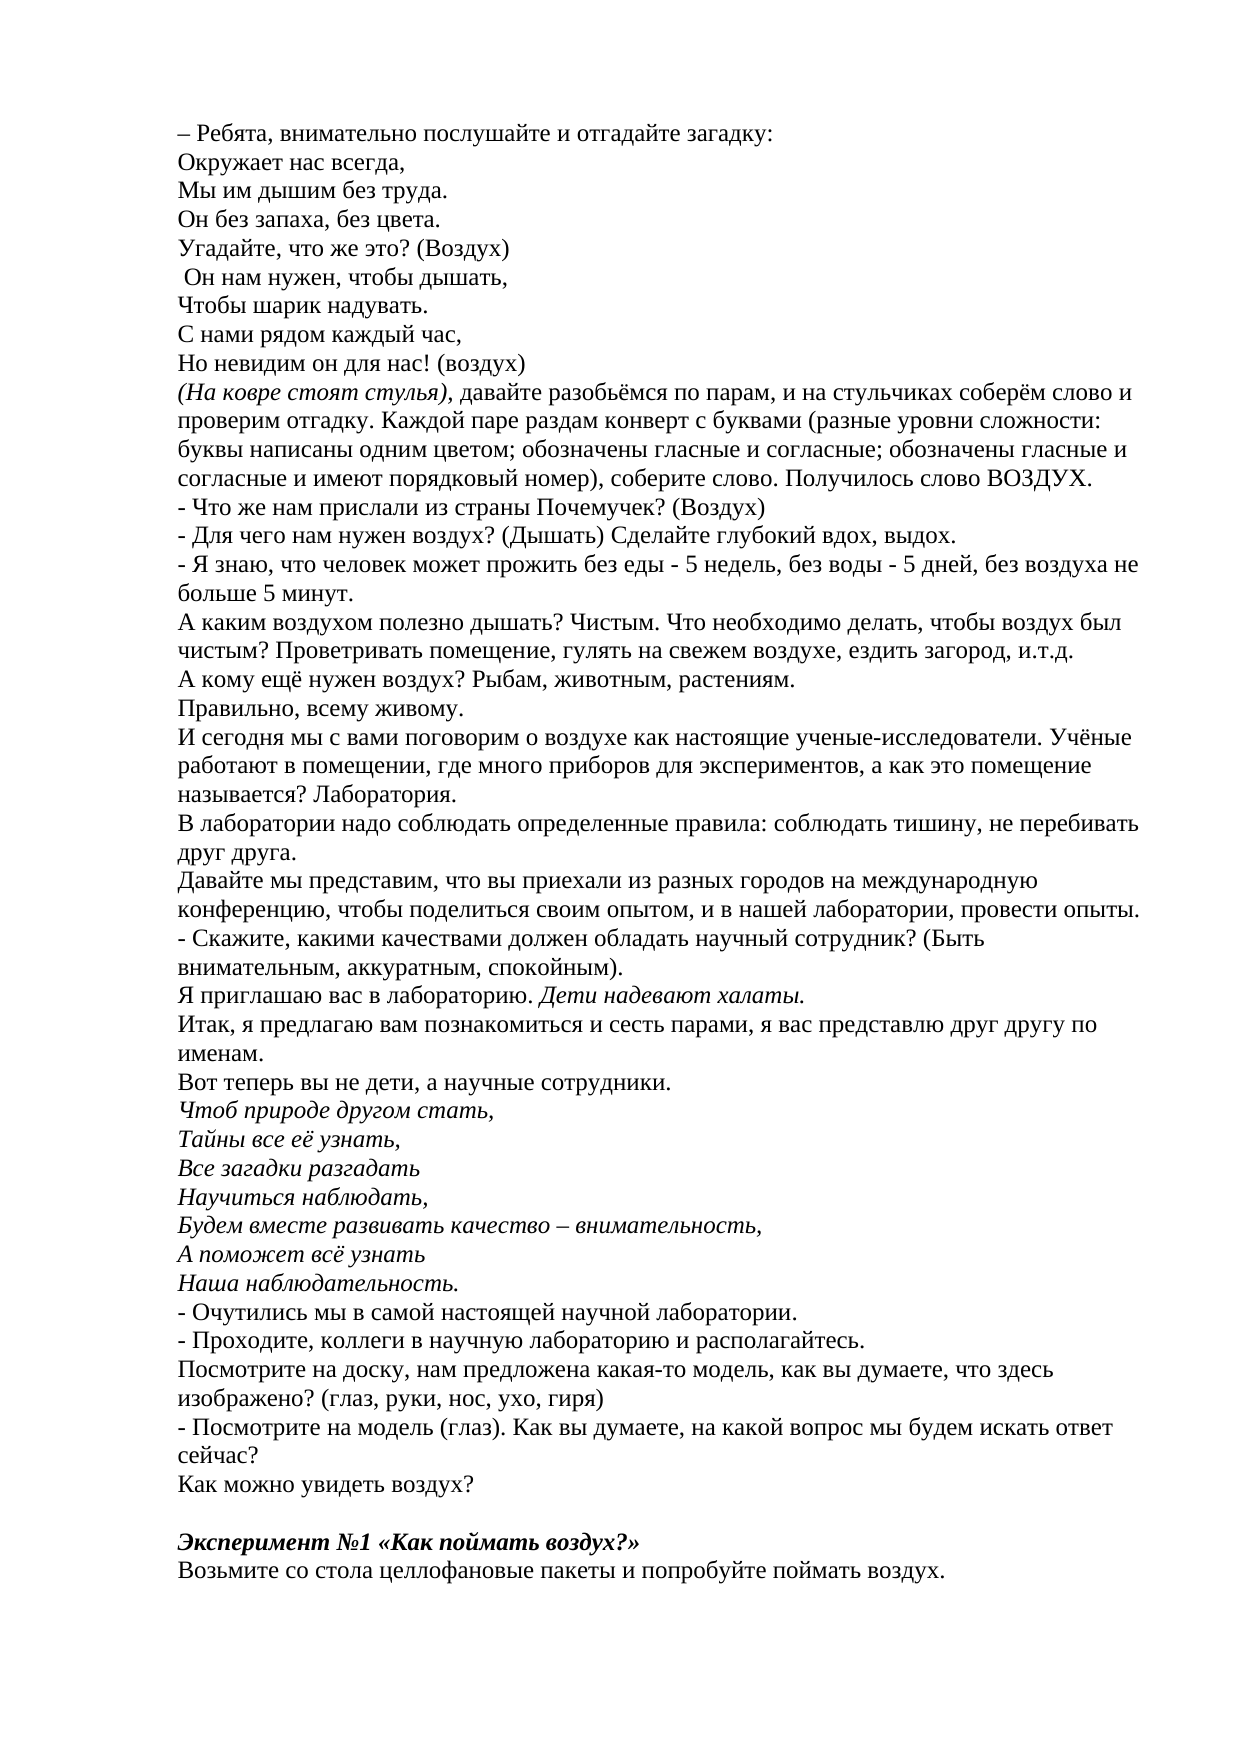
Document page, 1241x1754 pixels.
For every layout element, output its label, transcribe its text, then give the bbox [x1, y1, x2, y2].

text Мы им дышим без труда. [177, 176, 1152, 204]
text А кому ещё нужен воздух? Рыбам, животным, растениям. [177, 664, 1152, 693]
text Итак, я предлагаю вам познакомиться и сесть парами, я вас представлю друг другу по именам. [177, 1009, 1152, 1067]
text - Очутились мы в самой настоящей научной лаборатории. [177, 1297, 1152, 1326]
text Посмотрите на доску, нам предложена какая-то модель, как вы думаете, что здесь изображено? (глаз, руки, нос, ухо, гиря) [177, 1354, 1152, 1412]
text – Ребята, внимательно послушайте и отгадайте загадку: [177, 118, 1152, 147]
text Эксперимент №1 «Как поймать воздух?» [177, 1527, 1152, 1556]
text С нами рядом каждый час, [177, 319, 1152, 348]
text - Посмотрите на модель (глаз). Как вы думаете, на какой вопрос мы будем искать ответ сейчас? [177, 1412, 1152, 1469]
text А поможет всё узнать [177, 1239, 1152, 1268]
text Правильно, всему живому. [177, 693, 1152, 722]
text Я приглашаю вас в лабораторию. Дети надевают халаты. [177, 981, 1152, 1009]
text Вот теперь вы не дети, а научные сотрудники. [177, 1067, 1152, 1096]
text Он без запаха, без цвета. [177, 204, 1152, 233]
text Угадайте, что же это? (Воздух) [177, 233, 1152, 262]
text В лаборатории надо соблюдать определенные правила: соблюдать тишину, не перебивать друг друга. [177, 808, 1152, 866]
text Все загадки разгадать [177, 1153, 1152, 1182]
text А каким воздухом полезно дышать? Чистым. Что необходимо делать, чтобы воздух был чистым? Проветривать помещение, гулять на свежем воздухе, ездить загород, и.т.д. [177, 607, 1152, 664]
text - Что же нам прислали из страны Почемучек? (Воздух) [177, 492, 1152, 521]
text - Проходите, коллеги в научную лабораторию и располагайтесь. [177, 1326, 1152, 1354]
text Окружает нас всегда, [177, 147, 1152, 176]
text Чтобы шарик надувать. [177, 291, 1152, 319]
text Но невидим он для нас! (воздух) [177, 348, 1152, 377]
text Чтоб природе другом стать, [177, 1096, 1152, 1124]
text Он нам нужен, чтобы дышать, [177, 262, 1152, 291]
text Как можно увидеть воздух? [177, 1469, 1152, 1498]
text И сегодня мы с вами поговорим о воздухе как настоящие ученые-исследователи. Учёные работают в помещении, где много приборов для экспериментов, а как это помещение называется? Лаборатория. [177, 722, 1152, 808]
text - Скажите, какими качествами должен обладать научный сотрудник? (Быть внимательным, аккуратным, спокойным). [177, 923, 1152, 981]
text Тайны все её узнать, [177, 1124, 1152, 1153]
text - Для чего нам нужен воздух? (Дышать) Сделайте глубокий вдох, выдох. [177, 521, 1152, 549]
text (На ковре стоят стулья), давайте разобьёмся по парам, и на стульчиках соберём слово и проверим отгадку. Каждой паре раздам конверт с буквами (разные уровни сложности: буквы написаны одним цветом; обозначены гласные и согласные; обозначены гласные и согласные и имеют порядковый номер), соберите слово. Получилось слово ВОЗДУХ. [177, 377, 1152, 492]
text Наша наблюдательность. [177, 1268, 1152, 1297]
text Давайте мы представим, что вы приехали из разных городов на международную конференцию, чтобы поделиться своим опытом, и в нашей лаборатории, провести опыты. [177, 866, 1152, 923]
text - Я знаю, что человек может прожить без еды - 5 недель, без воды - 5 дней, без воздуха не больше 5 минут. [177, 549, 1152, 607]
text Научиться наблюдать, [177, 1182, 1152, 1211]
text Будем вместе развивать качество – внимательность, [177, 1211, 1152, 1239]
text Возьмите со стола целлофановые пакеты и попробуйте поймать воздух. [177, 1556, 1152, 1584]
